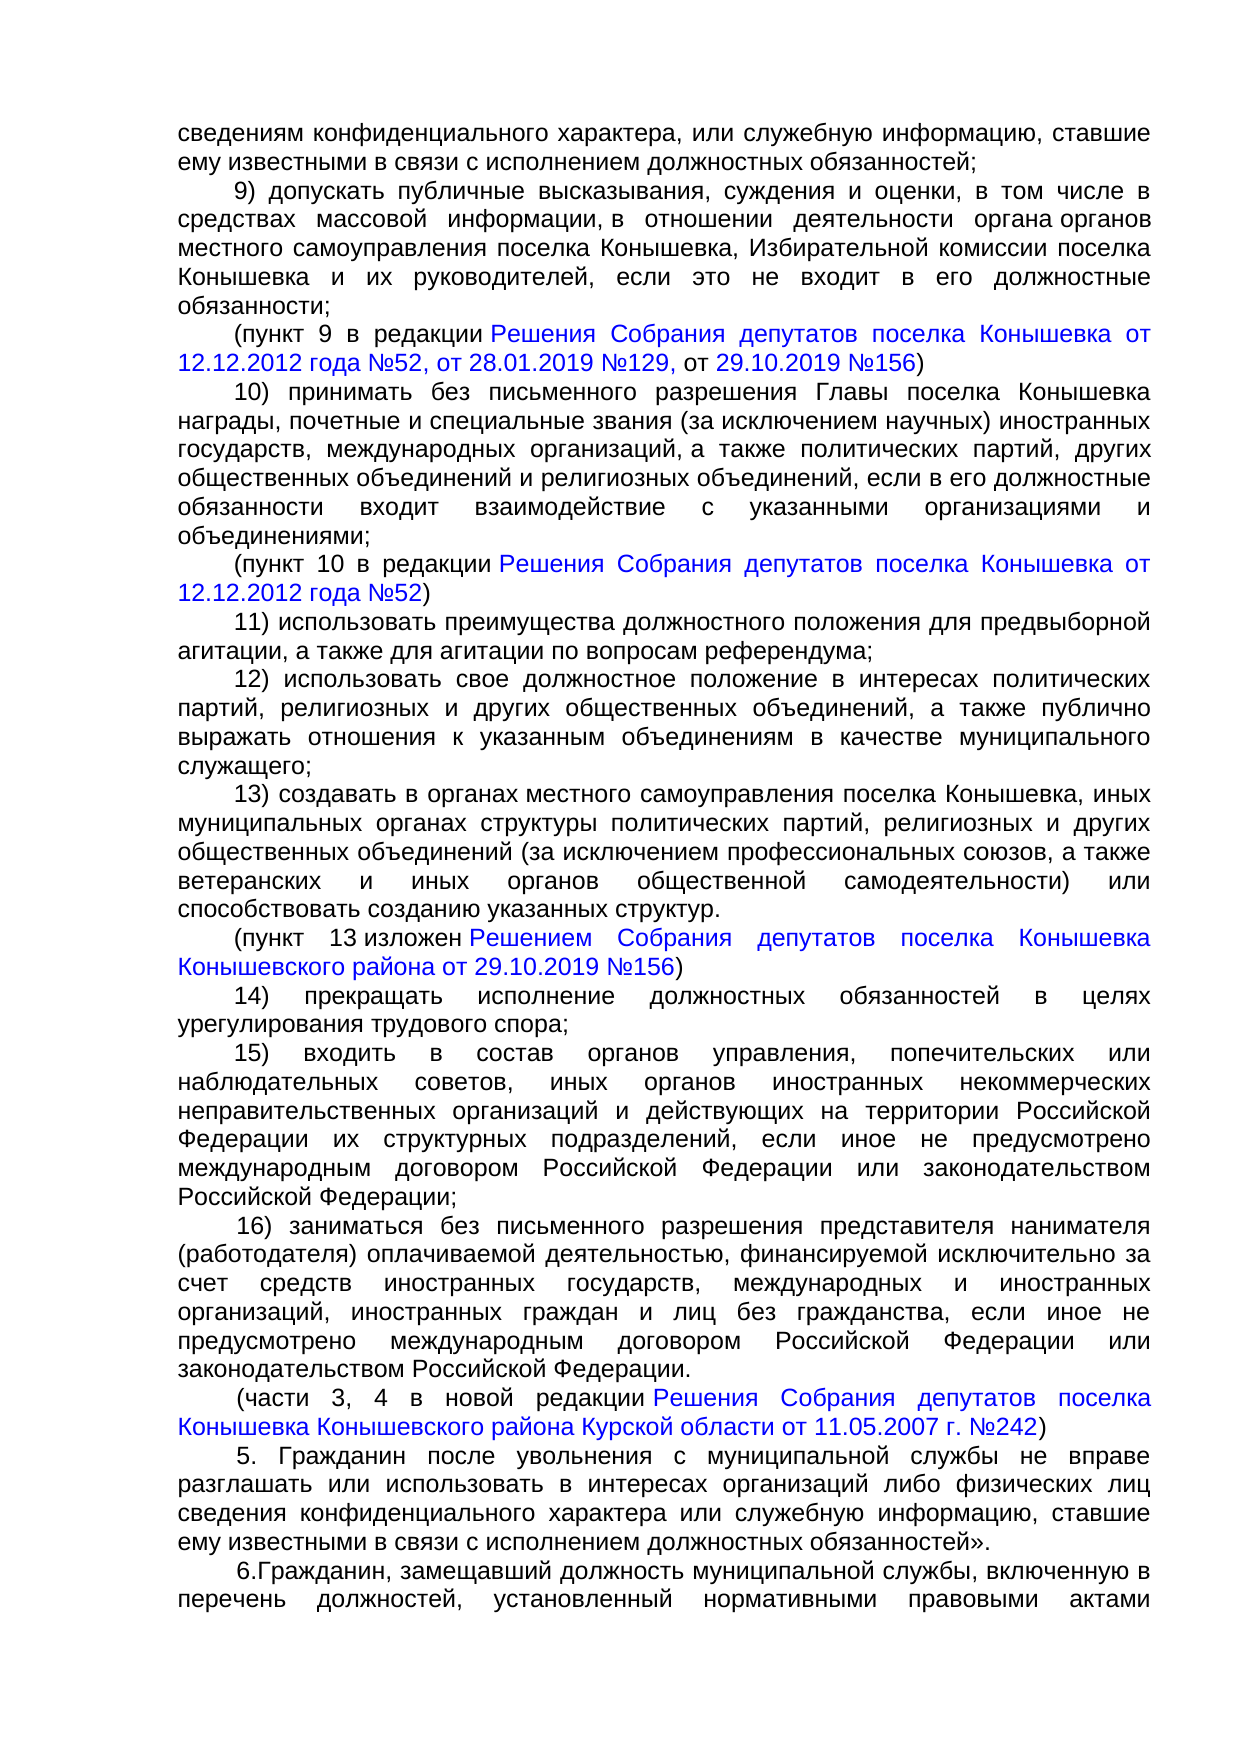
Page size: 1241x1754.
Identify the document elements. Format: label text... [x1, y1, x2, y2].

text (части 3, 4 в новой редакции Решения Собрания депутатов поселка Конышевка Конышевского района Курской области от 11.05.2007 г. №242) [177, 1383, 1152, 1441]
text 13) создавать в органах местного самоуправления поселка Конышевка, иных муниципальных органах структуры политических партий, религиозных и других общественных объединений (за исключением профессиональных союзов, а также ветеранских и иных органов общественной самодеятельности) или способствовать созданию указанных структур. [177, 779, 1152, 923]
text (пункт 10 в редакции Решения Собрания депутатов поселка Конышевка от 12.12.2012 года №52) [177, 549, 1152, 607]
text 9) допускать публичные высказывания, суждения и оценки, в том числе в средствах массовой информации, в отношении деятельности органа органов местного самоуправления поселка Конышевка, Избирательной комиссии поселка Конышевка и их руководителей, если это не входит в его должностные обязанности; [177, 176, 1152, 319]
text 14) прекращать исполнение должностных обязанностей в целях урегулирования трудового спора; [177, 981, 1152, 1038]
text 16) заниматься без письменного разрешения представителя нанимателя (работодателя) оплачиваемой деятельностью, финансируемой исключительно за счет средств иностранных государств, международных и иностранных организаций, иностранных граждан и лиц без гражданства, если иное не предусмотрено международным договором Российской Федерации или законодательством Российской Федерации. [177, 1211, 1152, 1383]
text (пункт 13 изложен Решением Собрания депутатов поселка Конышевка Конышевского района от 29.10.2019 №156) [177, 923, 1152, 981]
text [177, 118, 1152, 176]
text 10) принимать без письменного разрешения Главы поселка Конышевка награды, почетные и специальные звания (за исключением научных) иностранных государств, международных организаций, а также политических партий, других общественных объединений и религиозных объединений, если в его должностные обязанности входит взаимодействие с указанными организациями и объединениями; [177, 377, 1152, 549]
text 5. Гражданин после увольнения с муниципальной службы не вправе разглашать или использовать в интересах организаций либо физических лиц сведения конфиденциального характера или служебную информацию, ставшие ему известными в связи с исполнением должностных обязанностей». [177, 1441, 1152, 1556]
text 12) использовать свое должностное положение в интересах политических партий, религиозных и других общественных объединений, а также публично выражать отношения к указанным объединениям в качестве муниципального служащего; [177, 664, 1152, 779]
text 11) использовать преимущества должностного положения для предвыборной агитации, а также для агитации по вопросам референдума; [177, 607, 1152, 664]
text (пункт 9 в редакции Решения Собрания депутатов поселка Конышевка от 12.12.2012 года №52, от 28.01.2019 №129, от 29.10.2019 №156) [177, 319, 1152, 377]
text 15) входить в состав органов управления, попечительских или наблюдательных советов, иных органов иностранных некоммерческих неправительственных организаций и действующих на территории Российской Федерации их структурных подразделений, если иное не предусмотрено международным договором Российской Федерации или законодательством Российской Федерации; [177, 1038, 1152, 1211]
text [177, 1556, 1152, 1613]
